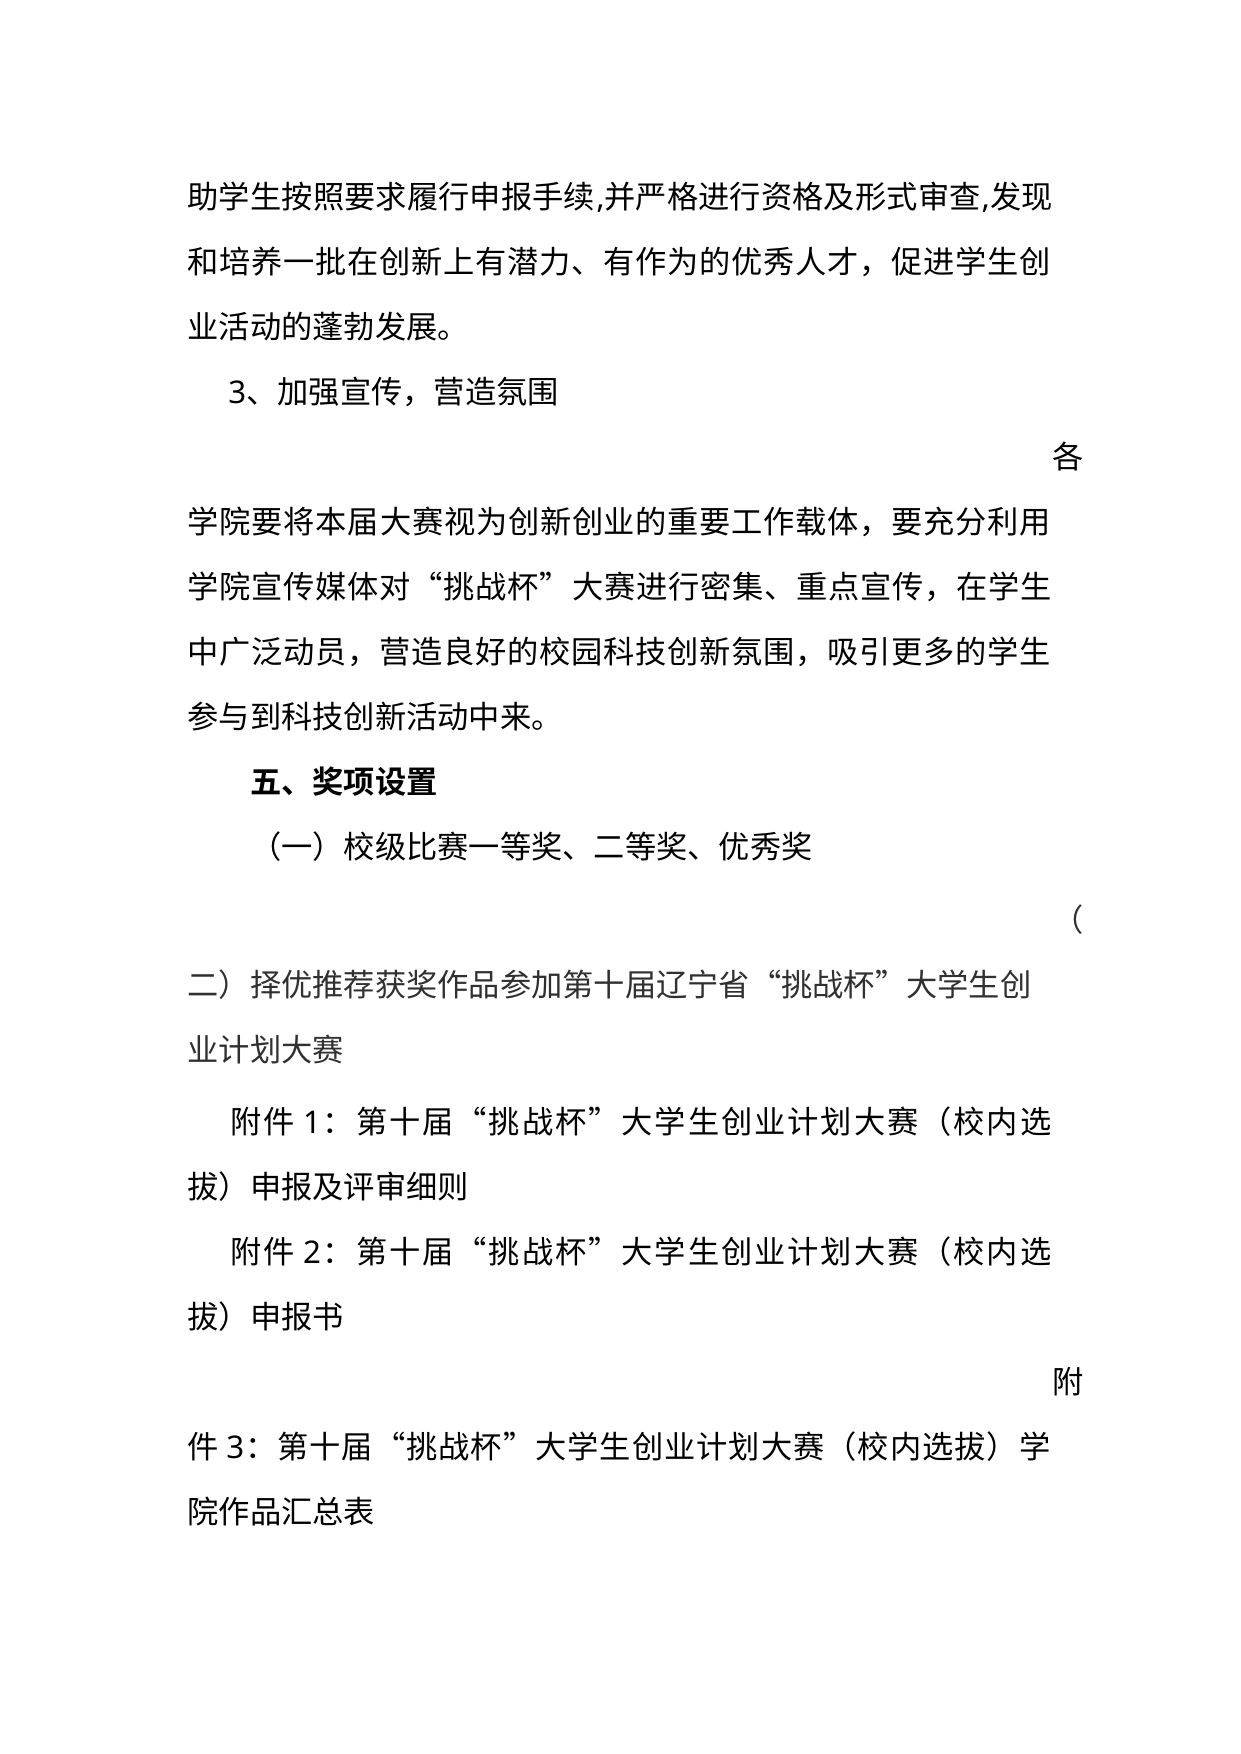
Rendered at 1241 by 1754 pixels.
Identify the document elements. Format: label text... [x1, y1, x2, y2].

text 附件2：第十届“挑战杯”大学生创业计划大赛（校内选拔）申报书 [187, 1218, 1053, 1348]
text 五、奖项设置 [187, 747, 1053, 812]
text 附件1：第十届“挑战杯”大学生创业计划大赛（校内选拔）申报及评审细则 [187, 1088, 1053, 1218]
text 3、加强宣传，营造氛围 [187, 357, 1053, 422]
text （二）择优推荐获奖作品参加第十届辽宁省“挑战杯”大学生创业计划大赛 [187, 885, 1053, 1080]
text 附件3：第十届“挑战杯”大学生创业计划大赛（校内选拔）学院作品汇总表 [187, 1348, 1053, 1543]
text （一）校级比赛一等奖、二等奖、优秀奖 [187, 812, 1053, 877]
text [187, 162, 1053, 357]
text 各学院要将本届大赛视为创新创业的重要工作载体，要充分利用学院宣传媒体对“挑战杯”大赛进行密集、重点宣传，在学生中广泛动员，营造良好的校园科技创新氛围，吸引更多的学生参与到科技创新活动中来。 [187, 422, 1053, 747]
